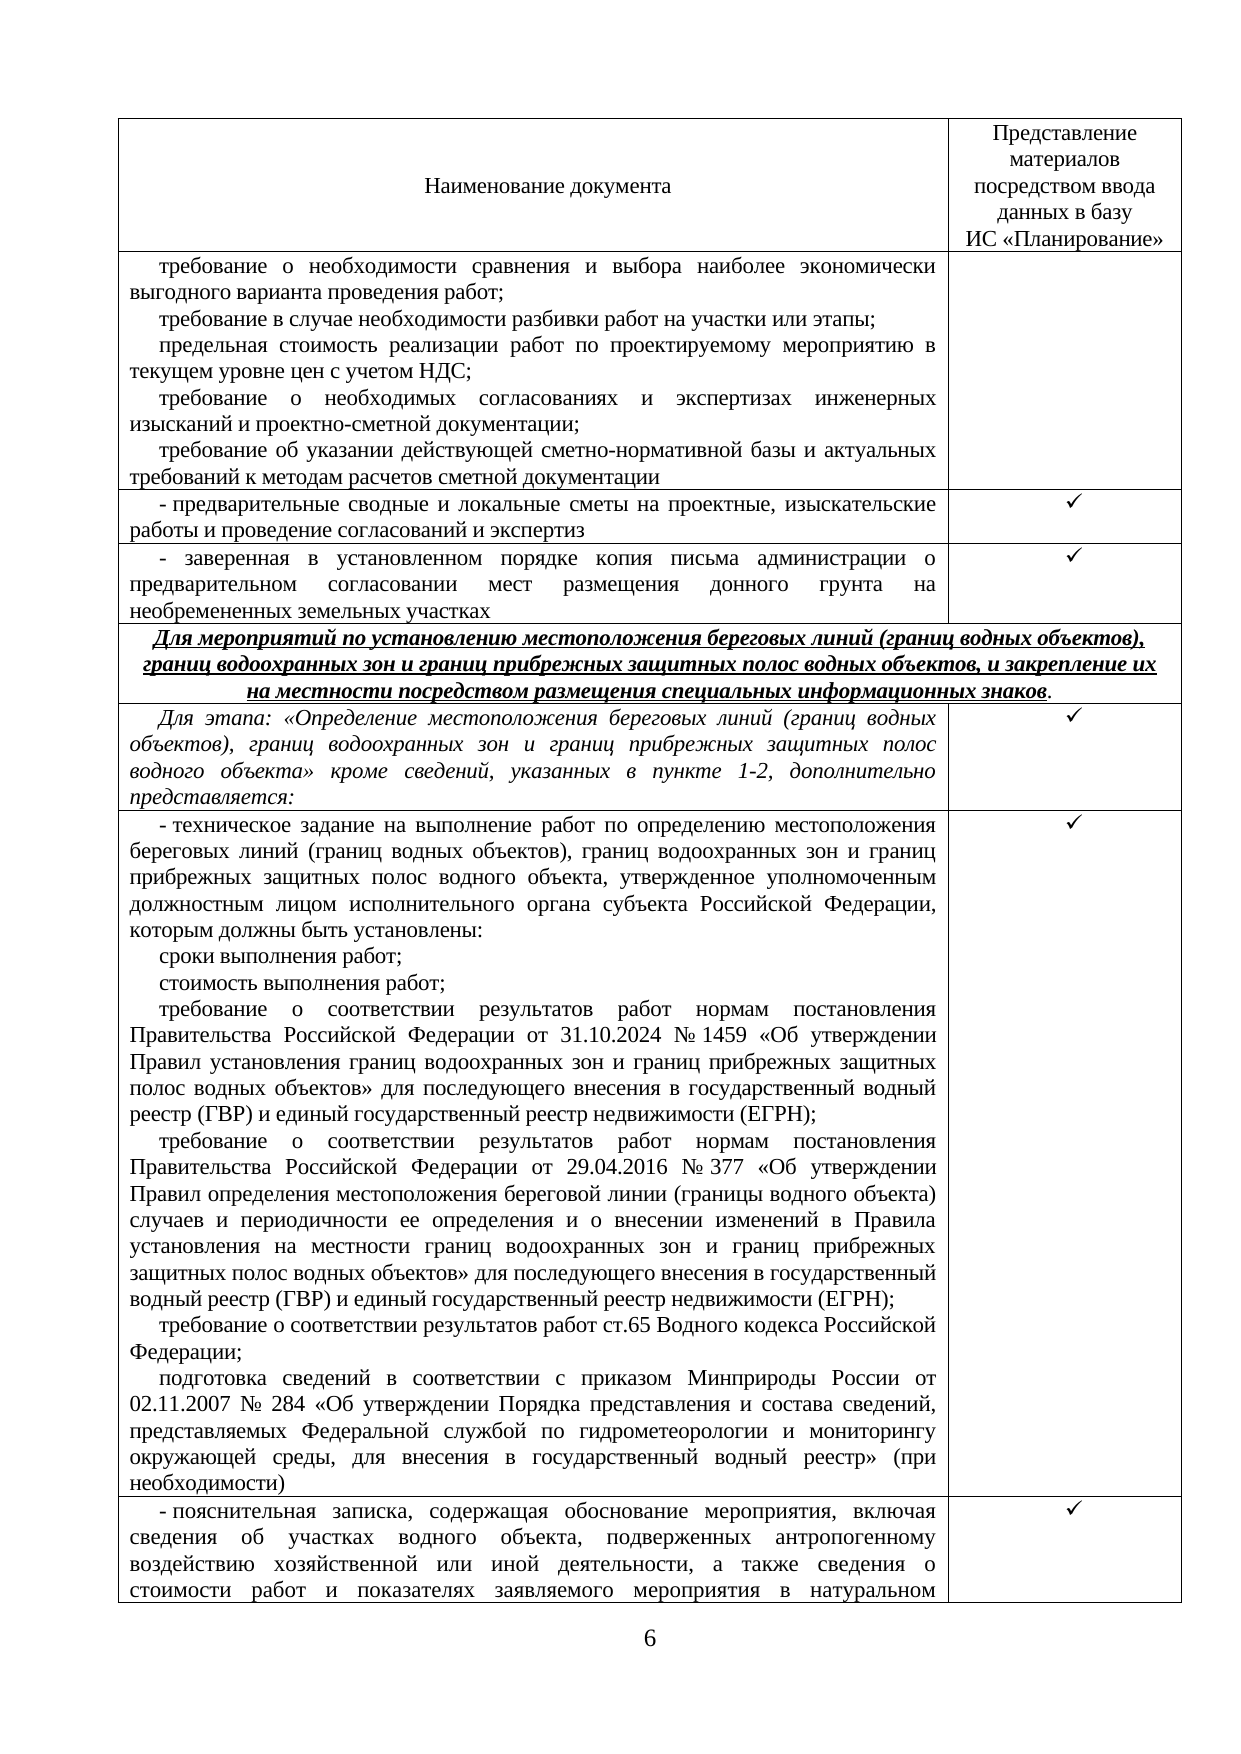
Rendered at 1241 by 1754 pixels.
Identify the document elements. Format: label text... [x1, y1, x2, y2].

table_cell [949, 704, 1181, 809]
table_cell - заверенная в установленном порядке копия письма администрации о предварительном согласовании мест размещения донного грунта на необремененных земельных участках [119, 544, 948, 623]
table_header Представление материалов посредством ввода данных в базу ИС «Планирование» [949, 119, 1181, 251]
table_cell [949, 252, 1181, 489]
table_cell [949, 544, 1181, 623]
table_cell Для этапа: «Определение местоположения береговых линий (границ водных объектов), границ водоохранных зон и границ прибрежных защитных полос водного объекта» кроме сведений, указанных в пункте 1-2, дополнительно представляется: [119, 704, 948, 809]
table_cell Для мероприятий по установлению местоположения береговых линий (границ водных объектов), границ водоохранных зон и границ прибрежных защитных полос водных объектов, и закрепление их на местности посредством размещения специальных информационных знаков. [119, 624, 1181, 703]
table_cell [949, 490, 1181, 543]
table_cell - техническое задание на выполнение работ по определению местоположения береговых линий (границ водных объектов), границ водоохранных зон и границ прибрежных защитных полос водного объекта, утвержденное уполномоченным должностным лицом исполнительного органа субъекта Российской Федерации, которым должны быть установлены: сроки выполнения работ; стоимость выполнения работ; требование о соответствии результатов работ нормам постановления Правительства Российской Федерации от 31.10.2024 № 1459 «Об утверждении Правил установления границ водоохранных зон и границ прибрежных защитных полос водных объектов» для последующего внесения в государственный водный реестр (ГВР) и единый государственный реестр недвижимости (ЕГРН); требование о соответствии результатов работ нормам постановления Правительства Российской Федерации от 29.04.2016 № 377 «Об утверждении Правил определения местоположения береговой линии (границы водного объекта) случаев и периодичности ее определения и о внесении изменений в Правила установления на местности границ водоохранных зон и границ прибрежных защитных полос водных объектов» для последующего внесения в государственный водный реестр (ГВР) и единый государственный реестр недвижимости (ЕГРН); требование о соответствии результатов работ ст.65 Водного кодекса Российской Федерации; подготовка сведений в соответствии с приказом Минприроды России от 02.11.2007 № 284 «Об утверждении Порядка представления и состава сведений, представляемых Федеральной службой по гидрометеорологии и мониторингу окружающей среды, для внесения в государственный водный реестр» (при необходимости) [119, 811, 948, 1496]
table_cell [949, 1497, 1181, 1602]
table_header Наименование документа [119, 119, 948, 251]
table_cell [119, 252, 948, 489]
table_cell [949, 811, 1181, 1496]
table_cell - предварительные сводные и локальные сметы на проектные, изыскательские работы и проведение согласований и экспертиз [119, 490, 948, 543]
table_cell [119, 1497, 948, 1602]
